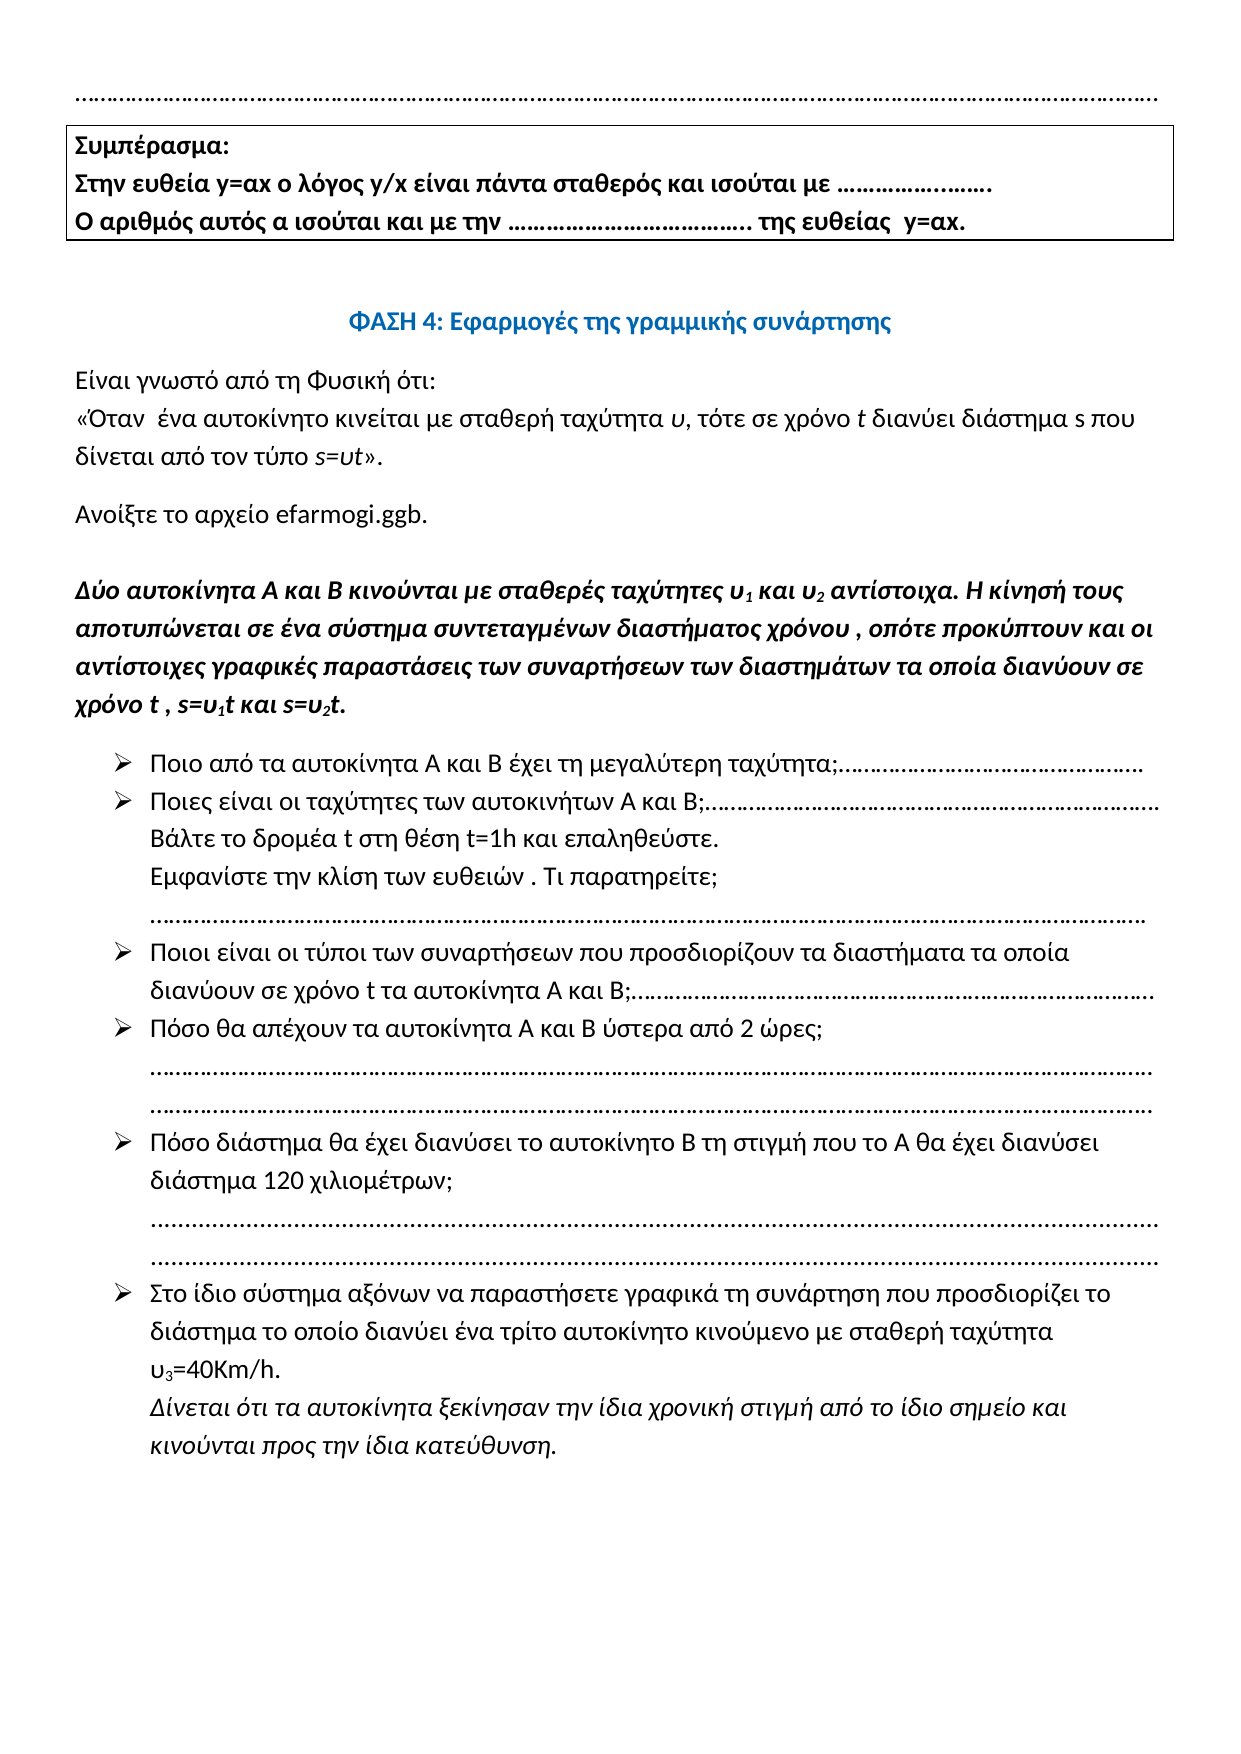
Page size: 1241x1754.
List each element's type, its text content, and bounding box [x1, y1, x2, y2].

list Βάλτε το δρομέα t στη θέση t=1h και επαληθεύστε. [150, 822, 1165, 855]
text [75, 75, 1165, 108]
list Δίνεται ότι τα αυτοκίνητα ξεκίνησαν την ίδια χρονική στιγμή από το ίδιο σημείο και κινούνται προς την ίδια κατεύθυνση. [150, 1390, 1165, 1461]
text Ανοίξτε το αρχείο efarmogi.ggb. [75, 497, 1165, 531]
text αποτυπώνεται σε ένα σύστημα συντεταγμένων διαστήματος χρόνου , οπότε προκύπτουν και οι αντίστοιχες γραφικές παραστάσεις των συναρτήσεων των διαστημάτων τα οποία διανύουν σε χρόνο t , s=υ1t και s=υ2t. [75, 611, 1165, 720]
list Ποιες είναι οι ταχύτητες των αυτοκινήτων Α και Β;………………………………………………………………. [112, 784, 1165, 817]
text ΦΑΣΗ 4: Εφαρμογές της γραμμικής συνάρτησης [75, 304, 1165, 337]
text «Όταν ένα αυτοκίνητο κινείται με σταθερή ταχύτητα υ, τότε σε χρόνο t διανύει διάστημα s που δίνεται από τον τύπο s=υt». [75, 401, 1165, 472]
text Δύο αυτοκίνητα Α και Β κινούνται με σταθερές ταχύτητες υ1 και υ2 αντίστοιχα. Η κίνησή τους [75, 573, 1165, 606]
list …………………………………………………………………………………………………………………………………………….. [150, 1049, 1165, 1082]
text Συμπέρασμα: [67, 126, 1173, 162]
list Ποιο από τα αυτοκίνητα Α και Β έχει τη μεγαλύτερη ταχύτητα;…………………………………………. [112, 746, 1165, 779]
text Είναι γνωστό από τη Φυσική ότι: [75, 363, 1165, 396]
list …………………………………………………………………………………………………………………………………………….. [150, 1087, 1165, 1120]
text Ο αριθμός αυτός α ισούται και με την ……………………………….. της ευθείας y=αx. [67, 201, 1173, 239]
list Πόσο θα απέχουν τα αυτοκίνητα Α και Β ύστερα από 2 ώρες; [112, 1011, 1165, 1044]
list Ποιοι είναι οι τύποι των συναρτήσεων που προσδιορίζουν τα διαστήματα τα οποία διανύουν σε χρόνο t τα αυτοκίνητα Α και Β;………………………………………………………………………… [112, 935, 1165, 1006]
list Πόσο διάστημα θα έχει διανύσει το αυτοκίνητο Β τη στιγμή που το Α θα έχει διανύσει διάστημα 120 χιλιομέτρων; [112, 1125, 1165, 1196]
list ........................................................................................................................................................................................................................................................................................................ [150, 1201, 1165, 1272]
list Στο ίδιο σύστημα αξόνων να παραστήσετε γραφικά τη συνάρτηση που προσδιορίζει το διάστημα το οποίο διανύει ένα τρίτο αυτοκίνητο κινούμενο με σταθερή ταχύτητα υ3=40Km/h. [112, 1277, 1165, 1386]
list Εμφανίστε την κλίση των ευθειών . Τι παρατηρείτε; ……………………………………………………………………………………………………………………………………………. [150, 859, 1165, 931]
text Στην ευθεία y=αx ο λόγος y/x είναι πάντα σταθερός και ισούται με ……………..……. [67, 163, 1173, 199]
